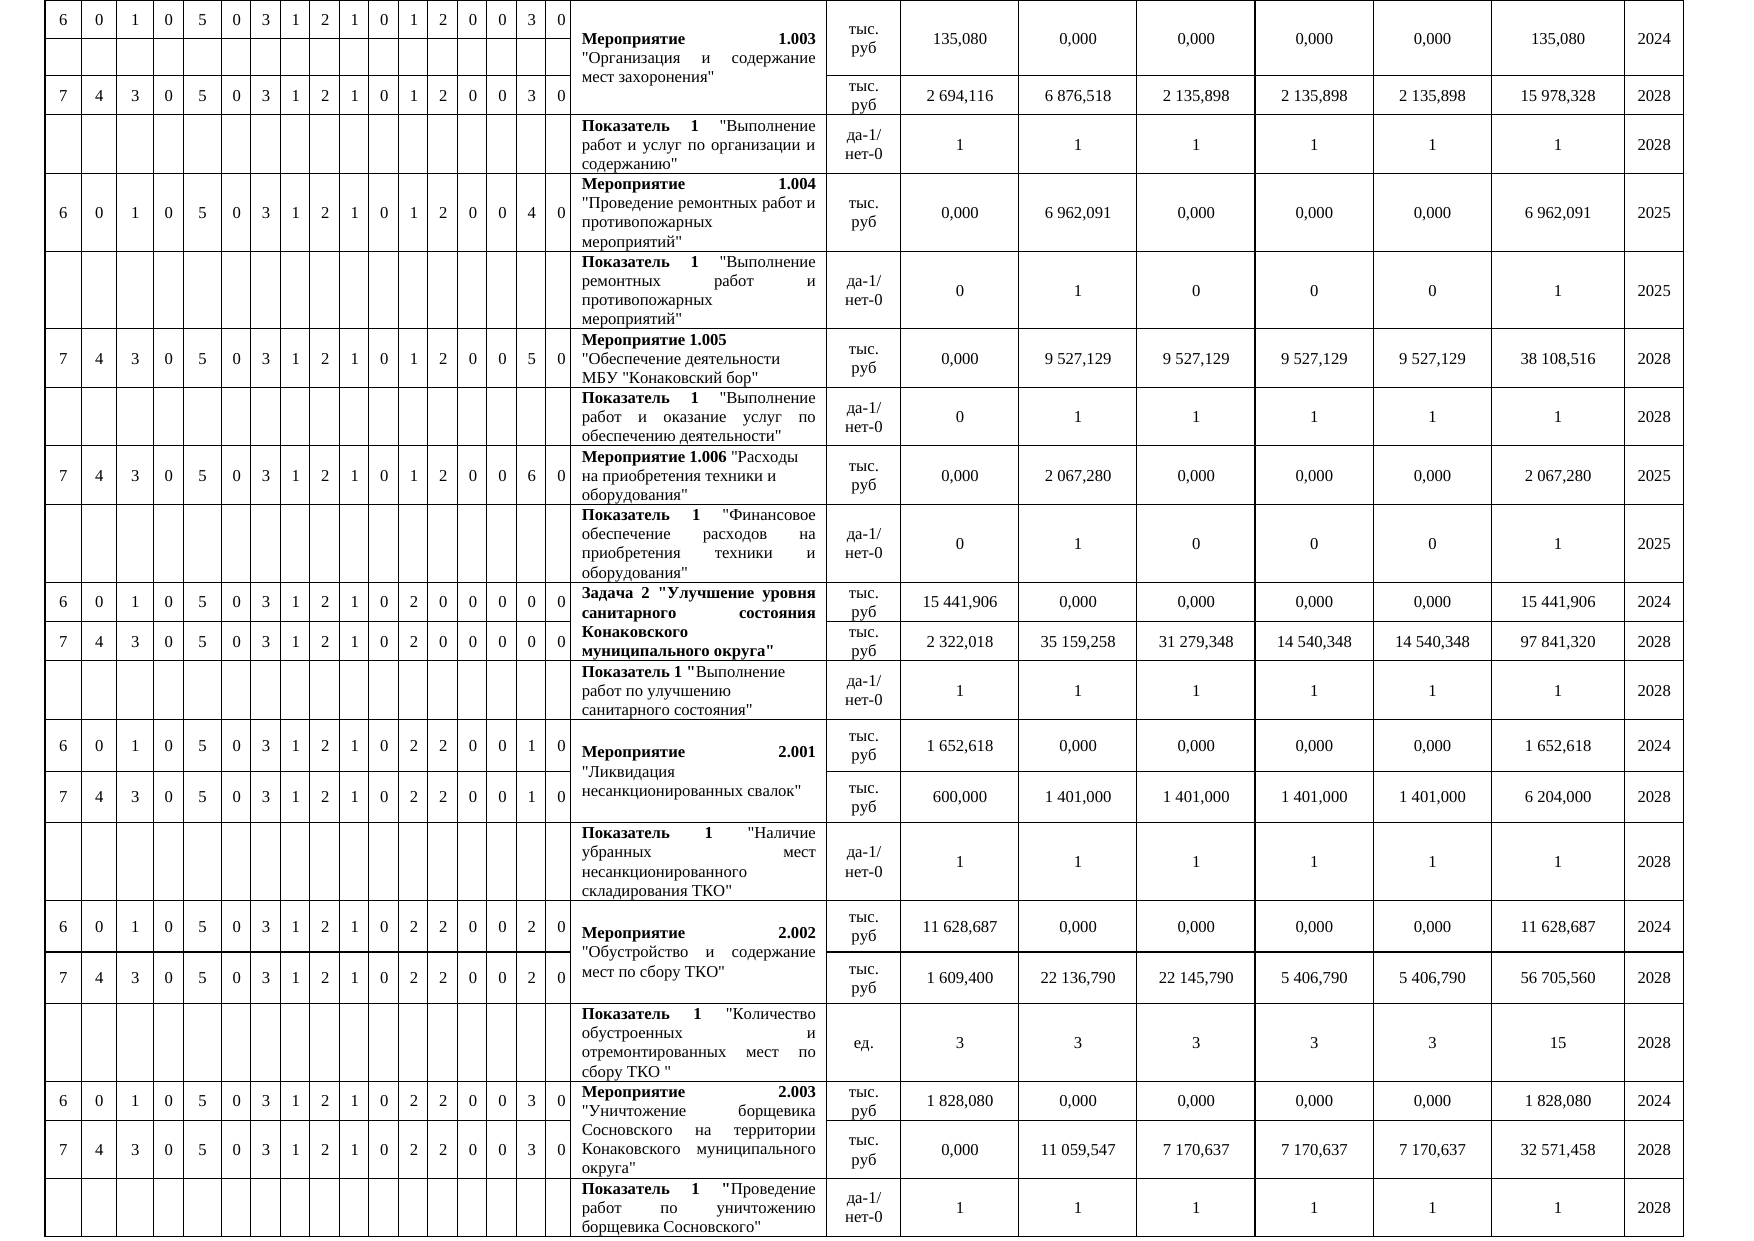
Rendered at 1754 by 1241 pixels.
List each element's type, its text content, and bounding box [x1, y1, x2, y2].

table_cell 0,000 [1019, 1, 1136, 75]
table_cell Мероприятие 1.005 "Обеспечение деятельности МБУ "Конаковский бор" [571, 329, 826, 387]
table_cell 15 441,906 [1492, 583, 1624, 621]
table_cell 0 [1137, 252, 1254, 328]
table_cell [517, 505, 545, 582]
table_cell 2 694,116 [901, 76, 1018, 114]
table_cell 0 [428, 622, 457, 660]
table_cell 1 [1374, 661, 1491, 719]
table_cell 3 [117, 772, 153, 822]
table_cell тыс. руб [827, 1082, 900, 1120]
table_cell 1 [281, 772, 309, 822]
table_cell Показатель 1 "Наличие убранных мест несанкционированного складирования ТКО" [571, 823, 826, 900]
table_cell 0 [517, 622, 545, 660]
table_cell [154, 661, 183, 719]
table_cell [546, 661, 570, 719]
table_cell 0 [154, 1, 183, 37]
table_cell 0 [222, 901, 250, 951]
table_cell 0 [546, 446, 570, 504]
table_cell 0,000 [1256, 1, 1373, 75]
table_cell 1 [1019, 115, 1136, 173]
table_cell [369, 115, 398, 173]
table_cell 0 [487, 953, 516, 1003]
table_cell 2 067,280 [1492, 446, 1624, 504]
table_cell [340, 388, 368, 445]
table_cell [399, 661, 427, 719]
table_cell [487, 39, 516, 75]
table_cell 5 [184, 1121, 221, 1177]
table_cell 3 [1374, 1004, 1491, 1081]
table_cell [517, 823, 545, 900]
table_cell 2 [428, 1082, 457, 1120]
table_cell [340, 1004, 368, 1081]
table_cell 3 [117, 953, 153, 1003]
table_cell 1 [517, 720, 545, 771]
table_cell 0 [369, 720, 398, 771]
table_cell 9 527,129 [1137, 329, 1254, 387]
table_cell 4 [82, 953, 116, 1003]
table_cell 11 059,547 [1019, 1121, 1136, 1177]
table_cell [340, 823, 368, 900]
table_cell 2028 [1625, 661, 1683, 719]
table_cell 1 401,000 [1374, 772, 1491, 822]
table_cell 0 [546, 76, 570, 114]
table_cell 5 [184, 953, 221, 1003]
table_cell да-1/ нет-0 [827, 823, 900, 900]
table_cell 4 [82, 446, 116, 504]
table_cell Показатель 1 "Количество обустроенных и отремонтированных мест по сбору ТКО " [571, 1004, 826, 1081]
table_cell [546, 252, 570, 328]
table_cell тыс. руб [827, 720, 900, 771]
table_cell 1 [117, 174, 153, 251]
table_cell 0 [458, 772, 486, 822]
table_cell 2 [310, 953, 339, 1003]
table_cell [281, 505, 309, 582]
table_cell [310, 1179, 339, 1236]
table_cell [117, 39, 153, 75]
table_cell 3 [117, 1121, 153, 1177]
table_cell 2028 [1625, 1004, 1683, 1081]
table_cell 1 [281, 1, 309, 37]
table_cell 0 [458, 329, 486, 387]
table_cell 6 204,000 [1492, 772, 1624, 822]
table_cell [458, 39, 486, 75]
table_cell [117, 1179, 153, 1236]
table_cell 5 [517, 329, 545, 387]
table_cell [222, 115, 250, 173]
table_cell 4 [82, 772, 116, 822]
table_cell [546, 1179, 570, 1236]
table_cell [46, 505, 81, 582]
table_cell 1 [281, 720, 309, 771]
table_cell 0 [487, 1082, 516, 1120]
table_cell 3 [117, 622, 153, 660]
table_cell 2024 [1625, 1082, 1683, 1120]
table_cell [369, 1179, 398, 1236]
table_cell [222, 252, 250, 328]
table_cell 0 [458, 1121, 486, 1177]
table_cell 6 962,091 [1019, 174, 1136, 251]
table_cell 0 [222, 953, 250, 1003]
table_cell [399, 505, 427, 582]
table_cell [369, 39, 398, 75]
table_cell Показатель 1 "Выполнение работ и оказание услуг по обеспечению деятельности" [571, 388, 826, 445]
table_cell 2 [310, 583, 339, 621]
table_cell 5 [184, 76, 221, 114]
table_cell [546, 388, 570, 445]
table_cell 0 [222, 772, 250, 822]
table_cell [184, 115, 221, 173]
table_cell тыс. руб [827, 174, 900, 251]
table_cell Мероприятие 1.003 "Организация и содержание мест захоронения" [571, 1, 826, 114]
table_cell да-1/ нет-0 [827, 505, 900, 582]
table_cell 0 [901, 388, 1018, 445]
table_cell [46, 115, 81, 173]
table_cell 1 [117, 1082, 153, 1120]
table_cell 2 067,280 [1019, 446, 1136, 504]
table_cell 0,000 [1374, 720, 1491, 771]
table_cell [399, 115, 427, 173]
table_cell 7 170,637 [1374, 1121, 1491, 1177]
table_cell [517, 1004, 545, 1081]
table_cell [340, 661, 368, 719]
table_cell [82, 388, 116, 445]
table_cell 0 [487, 583, 516, 621]
table_cell 3 [1137, 1004, 1254, 1081]
table_cell 11 628,687 [1492, 901, 1624, 951]
table_cell [399, 1179, 427, 1236]
table_cell 2 [428, 329, 457, 387]
table_cell 3 [517, 1, 545, 37]
table_cell [251, 252, 280, 328]
table_cell 2028 [1625, 953, 1683, 1003]
table_cell 0 [369, 622, 398, 660]
table_cell 0 [154, 446, 183, 504]
table_cell 0,000 [1374, 174, 1491, 251]
table_cell 0 [154, 583, 183, 621]
table_cell 1 [1374, 115, 1491, 173]
table_cell 0 [487, 1, 516, 37]
table_cell 1 [281, 1082, 309, 1120]
table_cell 5 [184, 901, 221, 951]
table_cell [369, 388, 398, 445]
table_cell 1 [901, 823, 1018, 900]
table_cell 1 [1492, 388, 1624, 445]
table_cell [251, 388, 280, 445]
table_cell да-1/ нет-0 [827, 252, 900, 328]
table_cell [428, 115, 457, 173]
table_cell 1 [1019, 505, 1136, 582]
table_cell [184, 39, 221, 75]
table_cell да-1/ нет-0 [827, 388, 900, 445]
table_cell тыс. руб [827, 1, 900, 75]
table_cell [487, 1004, 516, 1081]
table_cell 6 962,091 [1492, 174, 1624, 251]
table_cell 15 [1492, 1004, 1624, 1081]
table_cell 2028 [1625, 329, 1683, 387]
table_cell 0 [1256, 252, 1373, 328]
table_cell 6 [517, 446, 545, 504]
table_cell 1 [1137, 115, 1254, 173]
table_cell 0,000 [1374, 446, 1491, 504]
table_cell 2 135,898 [1256, 76, 1373, 114]
table_cell 0 [222, 1121, 250, 1177]
table_cell 15 441,906 [901, 583, 1018, 621]
table_cell 32 571,458 [1492, 1121, 1624, 1177]
table_cell [310, 505, 339, 582]
table_cell Показатель 1 "Выполнение работ и услуг по организации и содержанию" [571, 115, 826, 173]
table_cell [82, 661, 116, 719]
table_cell [184, 252, 221, 328]
table_cell [82, 252, 116, 328]
table_cell 2 [399, 953, 427, 1003]
table_cell 2 [428, 1121, 457, 1177]
table_cell 0 [546, 329, 570, 387]
table_cell 4 [82, 622, 116, 660]
table_cell 14 540,348 [1256, 622, 1373, 660]
table_cell 6 [46, 1, 81, 37]
table_cell 3 [251, 446, 280, 504]
table_cell 1 [1137, 388, 1254, 445]
table_cell [458, 505, 486, 582]
table_cell 2 [428, 772, 457, 822]
table_cell 5 [184, 1, 221, 37]
table_cell Задача 2 "Улучшение уровня санитарного состояния Конаковского муниципального округа" [571, 583, 826, 660]
table_cell 3 [251, 1121, 280, 1177]
table_cell 0,000 [1374, 1, 1491, 75]
table_cell 5 [184, 1082, 221, 1120]
table_cell 0,000 [1374, 1082, 1491, 1120]
table_cell 0,000 [1137, 1, 1254, 75]
table_cell [154, 505, 183, 582]
table_cell 1 [281, 174, 309, 251]
table_cell 0 [222, 622, 250, 660]
table_cell 22 145,790 [1137, 953, 1254, 1003]
table_cell 0,000 [901, 446, 1018, 504]
table_cell 1 [1492, 1179, 1624, 1236]
table_cell 2024 [1625, 901, 1683, 951]
table_cell 0,000 [1137, 446, 1254, 504]
table_cell [184, 661, 221, 719]
table_cell [487, 115, 516, 173]
table_cell [546, 115, 570, 173]
table_cell 1 [1256, 1179, 1373, 1236]
table_cell [428, 252, 457, 328]
table_cell [517, 661, 545, 719]
table_cell [399, 252, 427, 328]
table_cell 1 [901, 661, 1018, 719]
table_cell 0 [369, 76, 398, 114]
table_cell [82, 115, 116, 173]
table_cell 0 [369, 953, 398, 1003]
table_cell 2024 [1625, 583, 1683, 621]
table_cell 2028 [1625, 388, 1683, 445]
table_cell 1 [340, 1082, 368, 1120]
table_cell 0 [487, 622, 516, 660]
table_cell 1 [901, 115, 1018, 173]
table_cell 0 [458, 583, 486, 621]
table_cell [117, 252, 153, 328]
table_cell тыс. руб [827, 772, 900, 822]
table_cell [458, 661, 486, 719]
table_cell 0,000 [1137, 174, 1254, 251]
table_cell 0 [154, 953, 183, 1003]
table_cell 1 [1137, 823, 1254, 900]
table_cell 0,000 [1137, 901, 1254, 951]
table_cell 6 [46, 174, 81, 251]
table_cell [399, 388, 427, 445]
table_cell 4 [82, 76, 116, 114]
table_cell Мероприятие 1.006 "Расходы на приобретения техники и оборудования" [571, 446, 826, 504]
table_cell 0,000 [1137, 583, 1254, 621]
table_cell 1 [399, 174, 427, 251]
table_cell 0 [82, 901, 116, 951]
table_cell 5 [184, 622, 221, 660]
table_cell 5 [184, 174, 221, 251]
table_cell 6 [46, 583, 81, 621]
table_cell 3 [251, 1082, 280, 1120]
table_cell [546, 39, 570, 75]
table_cell тыс. руб [827, 583, 900, 621]
table_cell 0 [369, 329, 398, 387]
table_cell [310, 252, 339, 328]
table_cell Мероприятие 2.002 "Обустройство и содержание мест по сбору ТКО" [571, 901, 826, 1003]
table_cell 5 406,790 [1256, 953, 1373, 1003]
table_cell 1 [281, 76, 309, 114]
table_cell [222, 1179, 250, 1236]
table_cell 5 [184, 720, 221, 771]
table_cell 7 [46, 772, 81, 822]
table_cell 2028 [1625, 1179, 1683, 1236]
table_cell 1 [1019, 823, 1136, 900]
table_cell [117, 388, 153, 445]
table_cell тыс. руб [827, 446, 900, 504]
table_cell 0 [154, 772, 183, 822]
table_cell [154, 1179, 183, 1236]
table_cell [82, 823, 116, 900]
table_cell [546, 823, 570, 900]
table_cell 1 401,000 [1019, 772, 1136, 822]
table_cell [251, 661, 280, 719]
table_cell [154, 115, 183, 173]
table_cell [281, 823, 309, 900]
table_cell 2025 [1625, 446, 1683, 504]
table_cell 3 [117, 76, 153, 114]
table_cell [310, 661, 339, 719]
table_cell 2 [428, 174, 457, 251]
table_cell 0 [82, 1, 116, 37]
table_cell [517, 252, 545, 328]
table_cell [251, 505, 280, 582]
table_cell 2025 [1625, 252, 1683, 328]
table_cell [82, 1179, 116, 1236]
table_cell 1 [1374, 823, 1491, 900]
table_cell 1 [281, 329, 309, 387]
table_cell [428, 661, 457, 719]
table_cell 2 [399, 720, 427, 771]
table_cell 0 [487, 446, 516, 504]
table_cell 0,000 [1137, 720, 1254, 771]
table_cell 2 [310, 1082, 339, 1120]
table_cell [458, 115, 486, 173]
table_cell 1 [901, 1179, 1018, 1236]
table_cell 1 652,618 [901, 720, 1018, 771]
table_cell 2 322,018 [901, 622, 1018, 660]
table_cell [517, 39, 545, 75]
table_cell Показатель 1 "Выполнение ремонтных работ и противопожарных мероприятий" [571, 252, 826, 328]
table_cell [458, 1179, 486, 1236]
table_cell 1 [399, 446, 427, 504]
table_cell 0 [487, 1121, 516, 1177]
table_cell 600,000 [901, 772, 1018, 822]
table_cell 1 401,000 [1256, 772, 1373, 822]
table_cell 0,000 [1256, 174, 1373, 251]
table_cell 0 [546, 772, 570, 822]
table_cell [458, 252, 486, 328]
table_cell Мероприятие 2.001 "Ликвидация несанкционированных свалок" [571, 720, 826, 822]
table_cell [222, 388, 250, 445]
table_cell 0 [458, 446, 486, 504]
table_cell 3 [251, 583, 280, 621]
table_cell 7 [46, 329, 81, 387]
table_cell [487, 388, 516, 445]
table_cell 0 [369, 1, 398, 37]
table_cell 1 401,000 [1137, 772, 1254, 822]
table_cell 2024 [1625, 1, 1683, 75]
table_cell 5 [184, 446, 221, 504]
table_cell 0,000 [1256, 1082, 1373, 1120]
table_cell [46, 661, 81, 719]
table_cell 1 828,080 [901, 1082, 1018, 1120]
table_cell 0 [222, 1, 250, 37]
table_cell [154, 1004, 183, 1081]
table_cell 2 [310, 174, 339, 251]
table_cell 0 [222, 76, 250, 114]
table_cell 0 [82, 1082, 116, 1120]
table_cell да-1/ нет-0 [827, 661, 900, 719]
table_cell 1 [1256, 388, 1373, 445]
table_cell да-1/ нет-0 [827, 1179, 900, 1236]
table_cell 0 [369, 772, 398, 822]
table_cell [310, 39, 339, 75]
table_cell 0 [546, 953, 570, 1003]
table_cell 0 [546, 622, 570, 660]
table_cell 3 [901, 1004, 1018, 1081]
table_cell [340, 505, 368, 582]
table_cell [487, 661, 516, 719]
table_cell 1 [399, 76, 427, 114]
table_cell 0 [458, 1, 486, 37]
table_cell [117, 1004, 153, 1081]
table_cell 0 [487, 901, 516, 951]
table_cell [117, 661, 153, 719]
table_cell 2 [428, 1, 457, 37]
table_cell [399, 823, 427, 900]
table_cell 2 135,898 [1374, 76, 1491, 114]
table_cell [184, 388, 221, 445]
table_cell [46, 388, 81, 445]
table_cell [222, 39, 250, 75]
table_cell 2 [310, 446, 339, 504]
table_cell [222, 1004, 250, 1081]
table_cell [46, 823, 81, 900]
table_cell Показатель 1 "Проведение работ по уничтожению борщевика Сосновского" [571, 1179, 826, 1236]
table_cell 0 [222, 1082, 250, 1120]
table_cell 0,000 [1256, 720, 1373, 771]
table_cell 0 [1374, 505, 1491, 582]
table_cell [310, 388, 339, 445]
table_cell [154, 823, 183, 900]
table_cell 0,000 [1374, 583, 1491, 621]
table_cell 1 [281, 622, 309, 660]
table_cell 0 [487, 772, 516, 822]
table_cell 2 [399, 772, 427, 822]
table_cell [117, 115, 153, 173]
table_cell 0 [546, 1, 570, 37]
table_cell 2 [310, 772, 339, 822]
table_cell 1 [117, 1, 153, 37]
table_cell 2 [310, 1, 339, 37]
table_cell [251, 39, 280, 75]
table_cell [310, 1004, 339, 1081]
table_cell 0 [458, 901, 486, 951]
table_cell 0 [546, 720, 570, 771]
table_cell 0 [82, 174, 116, 251]
table_cell 0 [154, 329, 183, 387]
table_cell [251, 823, 280, 900]
table_cell 3 [251, 329, 280, 387]
table_cell 2028 [1625, 772, 1683, 822]
table_cell [281, 252, 309, 328]
table_cell [281, 39, 309, 75]
table_cell 2028 [1625, 76, 1683, 114]
table_cell 0 [154, 76, 183, 114]
table_cell [154, 388, 183, 445]
table_cell [517, 1179, 545, 1236]
table_cell [369, 823, 398, 900]
table_cell [82, 39, 116, 75]
table_cell 3 [251, 622, 280, 660]
table_cell [46, 39, 81, 75]
table_cell [251, 115, 280, 173]
table_cell 1 [281, 953, 309, 1003]
table_cell 1 [117, 901, 153, 951]
table_cell 3 [251, 772, 280, 822]
table_cell [154, 39, 183, 75]
table_cell 2 [399, 622, 427, 660]
table_cell [369, 505, 398, 582]
table_cell 1 [340, 772, 368, 822]
table_cell 7 170,637 [1256, 1121, 1373, 1177]
table_cell 6 [46, 1082, 81, 1120]
table_cell 3 [251, 953, 280, 1003]
table_cell 3 [1019, 1004, 1136, 1081]
table_cell 2 [399, 901, 427, 951]
table_cell 1 [340, 901, 368, 951]
table_cell 0 [369, 174, 398, 251]
table_cell 1 [1492, 661, 1624, 719]
table_cell 4 [517, 174, 545, 251]
table_cell 1 [340, 720, 368, 771]
table_cell [310, 115, 339, 173]
table_cell 97 841,320 [1492, 622, 1624, 660]
table_cell 0 [546, 1121, 570, 1177]
table_cell Мероприятие 1.004 "Проведение ремонтных работ и противопожарных мероприятий" [571, 174, 826, 251]
table_cell [428, 1004, 457, 1081]
table_cell 1 [1019, 388, 1136, 445]
table_cell 1 [1374, 1179, 1491, 1236]
table_cell 0 [369, 1121, 398, 1177]
table_cell 2 [310, 622, 339, 660]
table_cell [251, 1179, 280, 1236]
table_cell 0 [222, 446, 250, 504]
table_cell Мероприятие 2.003 "Уничтожение борщевика Сосновского на территории Конаковского муниципального округа" [571, 1082, 826, 1177]
table_cell 7 [46, 622, 81, 660]
table_cell [369, 661, 398, 719]
table_cell 0 [458, 953, 486, 1003]
table_cell [340, 1179, 368, 1236]
table_cell 14 540,348 [1374, 622, 1491, 660]
table_cell 2025 [1625, 505, 1683, 582]
table_cell 2 [310, 901, 339, 951]
table_cell 11 628,687 [901, 901, 1018, 951]
table_cell 2 [428, 901, 457, 951]
table_cell [340, 252, 368, 328]
table_cell тыс. руб [827, 76, 900, 114]
table_cell 3 [117, 446, 153, 504]
table_cell 0 [154, 1121, 183, 1177]
table_cell [369, 1004, 398, 1081]
table_cell 0 [154, 174, 183, 251]
table_cell 1 828,080 [1492, 1082, 1624, 1120]
table_cell 1 [1256, 823, 1373, 900]
table_cell 2 [310, 1121, 339, 1177]
table_cell 0 [222, 329, 250, 387]
table_cell 35 159,258 [1019, 622, 1136, 660]
table_cell 0 [222, 174, 250, 251]
table_cell 3 [117, 329, 153, 387]
table_cell 0 [154, 720, 183, 771]
table_cell 0,000 [1019, 1082, 1136, 1120]
table_cell 3 [251, 901, 280, 951]
table_cell 3 [1256, 1004, 1373, 1081]
table_cell тыс. руб [827, 1121, 900, 1177]
table_cell 2028 [1625, 622, 1683, 660]
table_cell 2 [428, 720, 457, 771]
table_cell 0 [487, 329, 516, 387]
table_cell [46, 1004, 81, 1081]
table_cell 1 [1492, 252, 1624, 328]
table_cell тыс. руб [827, 622, 900, 660]
table_cell 4 [82, 1121, 116, 1177]
table_cell [487, 252, 516, 328]
table_cell 5 [184, 583, 221, 621]
table_cell 2 [310, 329, 339, 387]
table_cell 0 [222, 720, 250, 771]
table_cell 0 [1137, 505, 1254, 582]
table_cell [251, 1004, 280, 1081]
table_cell 0 [369, 446, 398, 504]
table_cell 31 279,348 [1137, 622, 1254, 660]
table_cell 0 [901, 252, 1018, 328]
table_cell 2 [428, 446, 457, 504]
table_cell 1 [117, 583, 153, 621]
table_cell 0 [369, 1082, 398, 1120]
table_cell 0 [458, 622, 486, 660]
table_cell 0 [82, 583, 116, 621]
table_cell [184, 823, 221, 900]
table_cell 0 [458, 174, 486, 251]
table_cell 0 [546, 583, 570, 621]
table_cell 0 [82, 720, 116, 771]
table_cell 1 [340, 446, 368, 504]
table_cell [222, 505, 250, 582]
table_cell тыс. руб [827, 953, 900, 1003]
table_cell 1 [1019, 252, 1136, 328]
table_cell 2 [517, 901, 545, 951]
table_cell 1 [1019, 1179, 1136, 1236]
table_cell 1 [340, 329, 368, 387]
table_cell [117, 823, 153, 900]
table_cell [281, 1179, 309, 1236]
table_cell 1 [1492, 505, 1624, 582]
table_cell 0 [487, 76, 516, 114]
table_cell 1 [1256, 661, 1373, 719]
table_cell [82, 1004, 116, 1081]
table_cell [281, 661, 309, 719]
table_cell [340, 115, 368, 173]
table_cell 0,000 [1137, 1082, 1254, 1120]
table_cell 9 527,129 [1374, 329, 1491, 387]
table_cell [458, 1004, 486, 1081]
table_cell 7 [46, 76, 81, 114]
table_cell 0 [458, 1082, 486, 1120]
table_cell 2 [399, 1082, 427, 1120]
table_cell [82, 505, 116, 582]
table_cell [46, 252, 81, 328]
table_cell 135,080 [1492, 1, 1624, 75]
table_cell 6 [46, 901, 81, 951]
table_cell тыс. руб [827, 329, 900, 387]
table_cell 9 527,129 [1256, 329, 1373, 387]
table_cell [222, 823, 250, 900]
table_cell [487, 1179, 516, 1236]
table_cell 0 [487, 174, 516, 251]
table_cell [310, 823, 339, 900]
table_cell 2024 [1625, 720, 1683, 771]
table_cell 0 [369, 901, 398, 951]
table_cell 6 [46, 720, 81, 771]
table_cell [517, 388, 545, 445]
table_cell 1 [1374, 388, 1491, 445]
table_cell 0 [546, 1082, 570, 1120]
table_cell 0,000 [1019, 583, 1136, 621]
table_cell Показатель 1 "Выполнение работ по улучшению санитарного состояния" [571, 661, 826, 719]
table_cell [399, 39, 427, 75]
table_cell [46, 1179, 81, 1236]
table_cell 2 [428, 76, 457, 114]
table_cell 15 978,328 [1492, 76, 1624, 114]
table_cell 2025 [1625, 174, 1683, 251]
table_cell 1 [281, 446, 309, 504]
table_cell 0 [154, 901, 183, 951]
table_cell 1 [340, 1, 368, 37]
table_cell 2 [310, 720, 339, 771]
table_cell 1 [1137, 661, 1254, 719]
table_cell [428, 1179, 457, 1236]
table_cell [184, 505, 221, 582]
table_cell 38 108,516 [1492, 329, 1624, 387]
table_cell 7 170,637 [1137, 1121, 1254, 1177]
table_cell 3 [251, 720, 280, 771]
table_cell 2028 [1625, 823, 1683, 900]
table_cell 0 [428, 583, 457, 621]
table_cell 0,000 [1019, 901, 1136, 951]
table_cell [458, 388, 486, 445]
table_cell 5 [184, 329, 221, 387]
table_cell 0 [517, 583, 545, 621]
table_cell 1 [340, 76, 368, 114]
table_cell 1 [1492, 823, 1624, 900]
table_cell [340, 39, 368, 75]
table_cell 3 [517, 76, 545, 114]
table_cell 0 [154, 622, 183, 660]
table_cell 1 [340, 953, 368, 1003]
table_cell [399, 1004, 427, 1081]
table_cell 1 [1492, 115, 1624, 173]
table_cell [117, 505, 153, 582]
table_cell тыс. руб [827, 901, 900, 951]
table_cell 0 [458, 76, 486, 114]
table_cell [222, 661, 250, 719]
table_cell 1 [117, 720, 153, 771]
table_cell 1 [1019, 661, 1136, 719]
table_cell 3 [517, 1121, 545, 1177]
table_cell [546, 1004, 570, 1081]
table_cell [487, 505, 516, 582]
table_cell [487, 823, 516, 900]
table_cell 0,000 [1256, 446, 1373, 504]
table_cell [184, 1004, 221, 1081]
table_cell 3 [251, 1, 280, 37]
table_cell 1 [517, 772, 545, 822]
table_cell 7 [46, 446, 81, 504]
table_cell 1 [1256, 115, 1373, 173]
table_cell 2 [310, 76, 339, 114]
table_cell 0 [546, 174, 570, 251]
table_cell 56 705,560 [1492, 953, 1624, 1003]
table_cell [281, 388, 309, 445]
table_cell 0,000 [1256, 583, 1373, 621]
table_cell [546, 505, 570, 582]
table_cell 1 [340, 583, 368, 621]
table_cell 0 [546, 901, 570, 951]
table_cell 135,080 [901, 1, 1018, 75]
table_cell 1 [399, 329, 427, 387]
table_cell 1 [1137, 1179, 1254, 1236]
table_cell 0,000 [901, 329, 1018, 387]
table_cell 0 [487, 720, 516, 771]
table_cell 0 [222, 583, 250, 621]
table_cell 7 [46, 953, 81, 1003]
table_cell [428, 39, 457, 75]
table_cell [428, 505, 457, 582]
table_cell 1 [399, 1, 427, 37]
table_cell 0,000 [1256, 901, 1373, 951]
table_cell 2 [399, 583, 427, 621]
table_cell 1 [340, 1121, 368, 1177]
table_cell 4 [82, 329, 116, 387]
table_cell [281, 115, 309, 173]
table_cell 0,000 [901, 174, 1018, 251]
table_cell 1 652,618 [1492, 720, 1624, 771]
table_cell 6 876,518 [1019, 76, 1136, 114]
table_cell [154, 252, 183, 328]
table_cell [369, 252, 398, 328]
table_cell 1 [281, 901, 309, 951]
table_cell да-1/ нет-0 [827, 115, 900, 173]
table_cell [428, 823, 457, 900]
table_cell 2 135,898 [1137, 76, 1254, 114]
table_cell 1 [340, 174, 368, 251]
table_cell 2 [517, 953, 545, 1003]
table_cell Показатель 1 "Финансовое обеспечение расходов на приобретения техники и оборудования" [571, 505, 826, 582]
table_cell [184, 1179, 221, 1236]
table_cell 0,000 [901, 1121, 1018, 1177]
table_cell 0 [901, 505, 1018, 582]
table_cell 7 [46, 1121, 81, 1177]
table_cell 0,000 [1374, 901, 1491, 951]
table_cell 3 [251, 76, 280, 114]
table_cell [458, 823, 486, 900]
table_cell 22 136,790 [1019, 953, 1136, 1003]
table_cell 2028 [1625, 115, 1683, 173]
table_cell [517, 115, 545, 173]
table_cell 2028 [1625, 1121, 1683, 1177]
table_cell [281, 1004, 309, 1081]
table_cell ед. [827, 1004, 900, 1081]
table_cell 3 [251, 174, 280, 251]
table_cell 1 [281, 583, 309, 621]
table_cell 1 [281, 1121, 309, 1177]
table_cell 5 406,790 [1374, 953, 1491, 1003]
table_cell 2 [428, 953, 457, 1003]
table_cell 1 [340, 622, 368, 660]
table_cell 1 609,400 [901, 953, 1018, 1003]
table_cell 0,000 [1019, 720, 1136, 771]
table_cell 0 [369, 583, 398, 621]
table_cell 0 [1374, 252, 1491, 328]
table_cell 0 [458, 720, 486, 771]
table_cell 5 [184, 772, 221, 822]
table_cell 3 [517, 1082, 545, 1120]
table_cell 0 [1256, 505, 1373, 582]
table_cell 2 [399, 1121, 427, 1177]
table_cell [428, 388, 457, 445]
table_cell 0 [154, 1082, 183, 1120]
table_cell 9 527,129 [1019, 329, 1136, 387]
